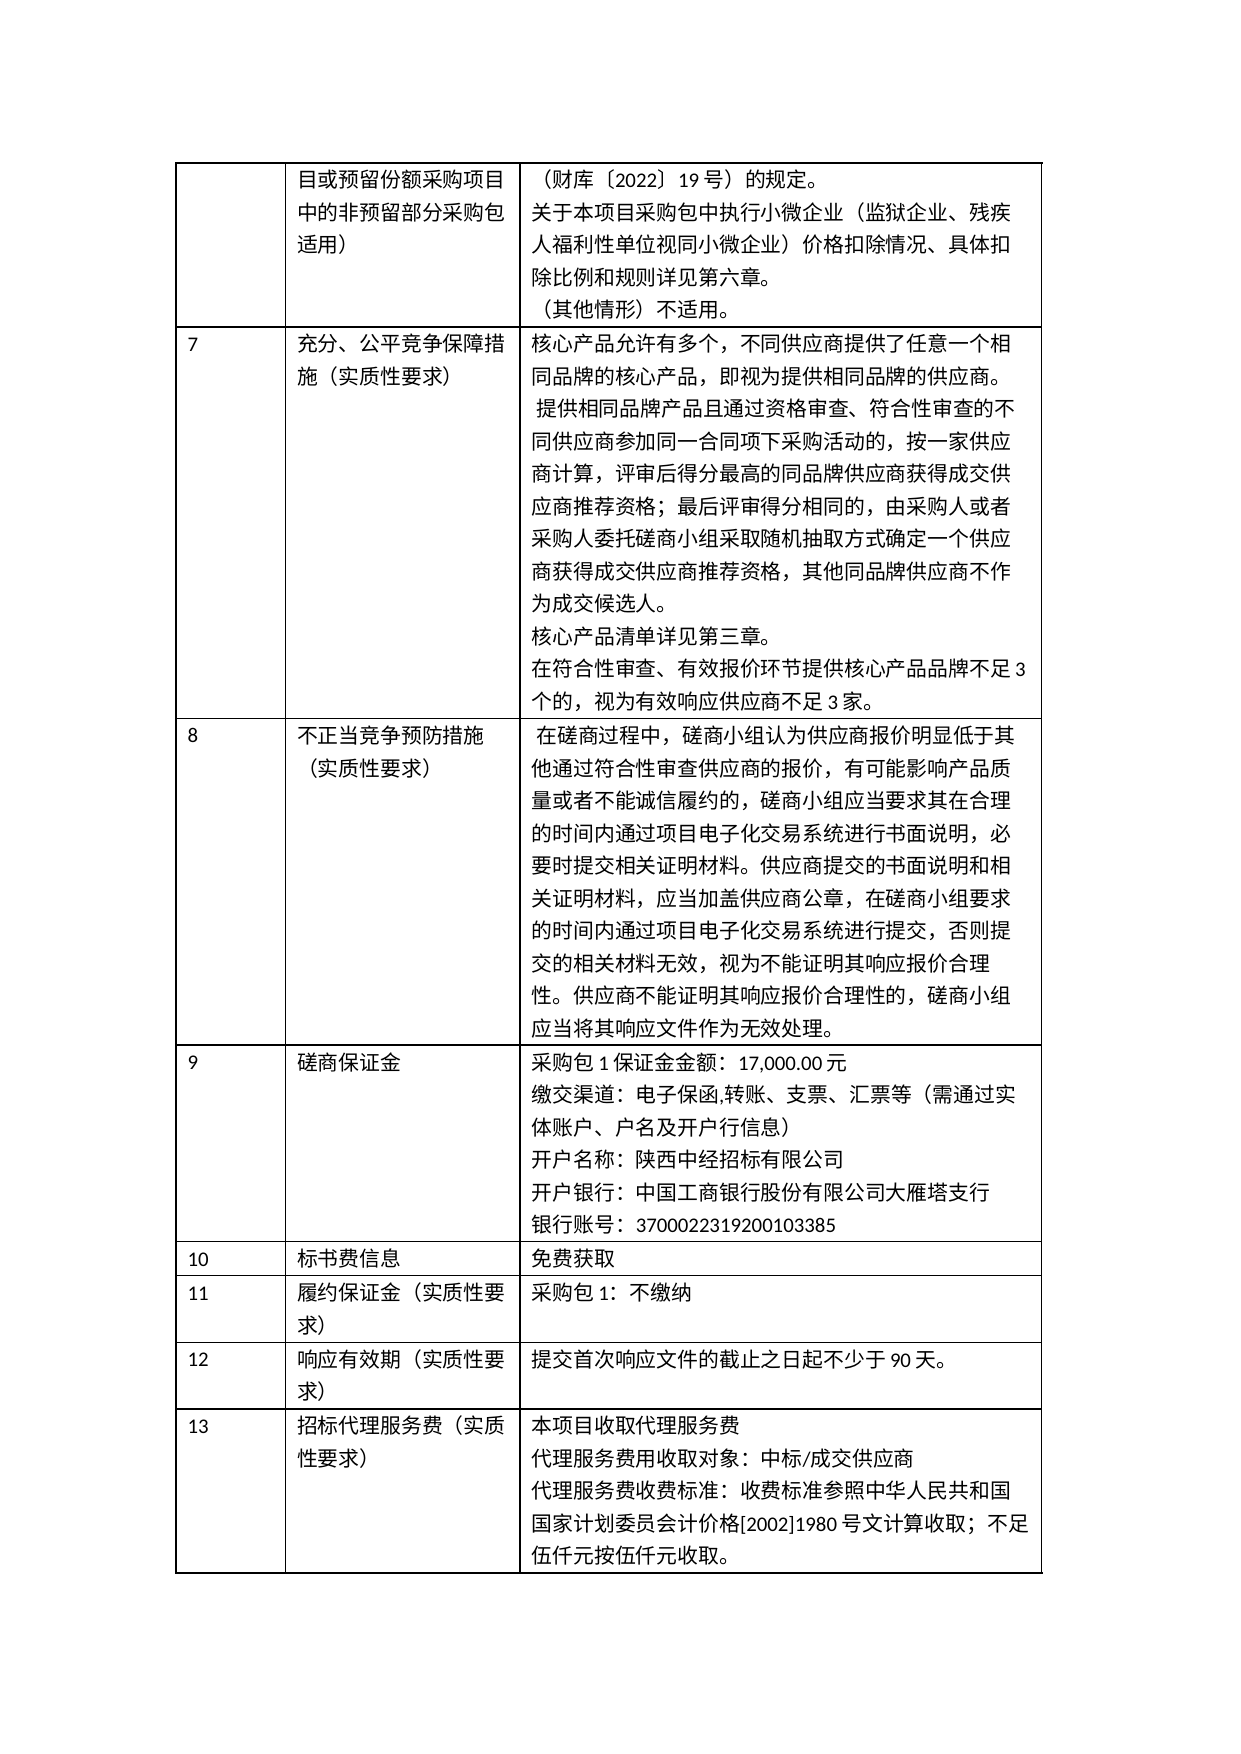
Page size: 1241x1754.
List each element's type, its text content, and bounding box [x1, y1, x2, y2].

table_cell 10 [177, 1242, 285, 1275]
table_cell 履约保证金（实质性要求） [286, 1276, 519, 1341]
table_cell 12 [177, 1343, 285, 1408]
table_cell 充分、公平竞争保障措施（实质性要求） [286, 328, 519, 718]
table_cell 核心产品允许有多个，不同供应商提供了任意一个相同品牌的核心产品，即视为提供相同品牌的供应商。 提供相同品牌产品且通过资格审查、符合性审查的不同供应商参加同一合同项下采购活动的，按一家供应商计算，评审后得分最高的同品牌供应商获得成交供应商推荐资格；最后评审得分相同的，由采购人或者采购人委托磋商小组采取随机抽取方式确定一个供应商获得成交供应商推荐资格，其他同品牌供应商不作为成交候选人。 核心产品清单详见第三章。 在符合性审查、有效报价环节提供核心产品品牌不足3个的，视为有效响应供应商不足3家。 [521, 328, 1041, 718]
table_cell 在磋商过程中，磋商小组认为供应商报价明显低于其他通过符合性审查供应商的报价，有可能影响产品质量或者不能诚信履约的，磋商小组应当要求其在合理的时间内通过项目电子化交易系统进行书面说明，必要时提交相关证明材料。供应商提交的书面说明和相关证明材料，应当加盖供应商公章，在磋商小组要求的时间内通过项目电子化交易系统进行提交，否则提交的相关材料无效，视为不能证明其响应报价合理性。供应商不能证明其响应报价合理性的，磋商小组应当将其响应文件作为无效处理。 [521, 719, 1041, 1044]
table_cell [521, 164, 1041, 326]
table_cell 本项目收取代理服务费 代理服务费用收取对象：中标/成交供应商 代理服务费收费标准：收费标准参照中华人民共和国国家计划委员会计价格[2002]1980号文计算收取；不足伍仟元按伍仟元收取。 [521, 1410, 1041, 1572]
table_cell 6 [177, 164, 285, 326]
table_cell 招标代理服务费（实质性要求） [286, 1410, 519, 1572]
table_cell 采购包1保证金金额：17,000.00元 缴交渠道：电子保函,转账、支票、汇票等（需通过实体账户、户名及开户行信息） 开户名称：陕西中经招标有限公司 开户银行：中国工商银行股份有限公司大雁塔支行 银行账号：3700022319200103385 [521, 1046, 1041, 1241]
table_cell 磋商保证金 [286, 1046, 519, 1241]
table_cell 免费获取 [521, 1242, 1041, 1275]
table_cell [286, 164, 519, 326]
table_cell 不正当竞争预防措施（实质性要求） [286, 719, 519, 1044]
table_cell 标书费信息 [286, 1242, 519, 1275]
table_cell 13 [177, 1410, 285, 1572]
table_cell 响应有效期（实质性要求） [286, 1343, 519, 1408]
table_cell 8 [177, 719, 285, 1044]
table_cell 提交首次响应文件的截止之日起不少于90天。 [521, 1343, 1041, 1408]
table_cell 采购包1：不缴纳 [521, 1276, 1041, 1341]
table_cell 9 [177, 1046, 285, 1241]
table_cell 11 [177, 1276, 285, 1341]
table_cell 7 [177, 328, 285, 718]
